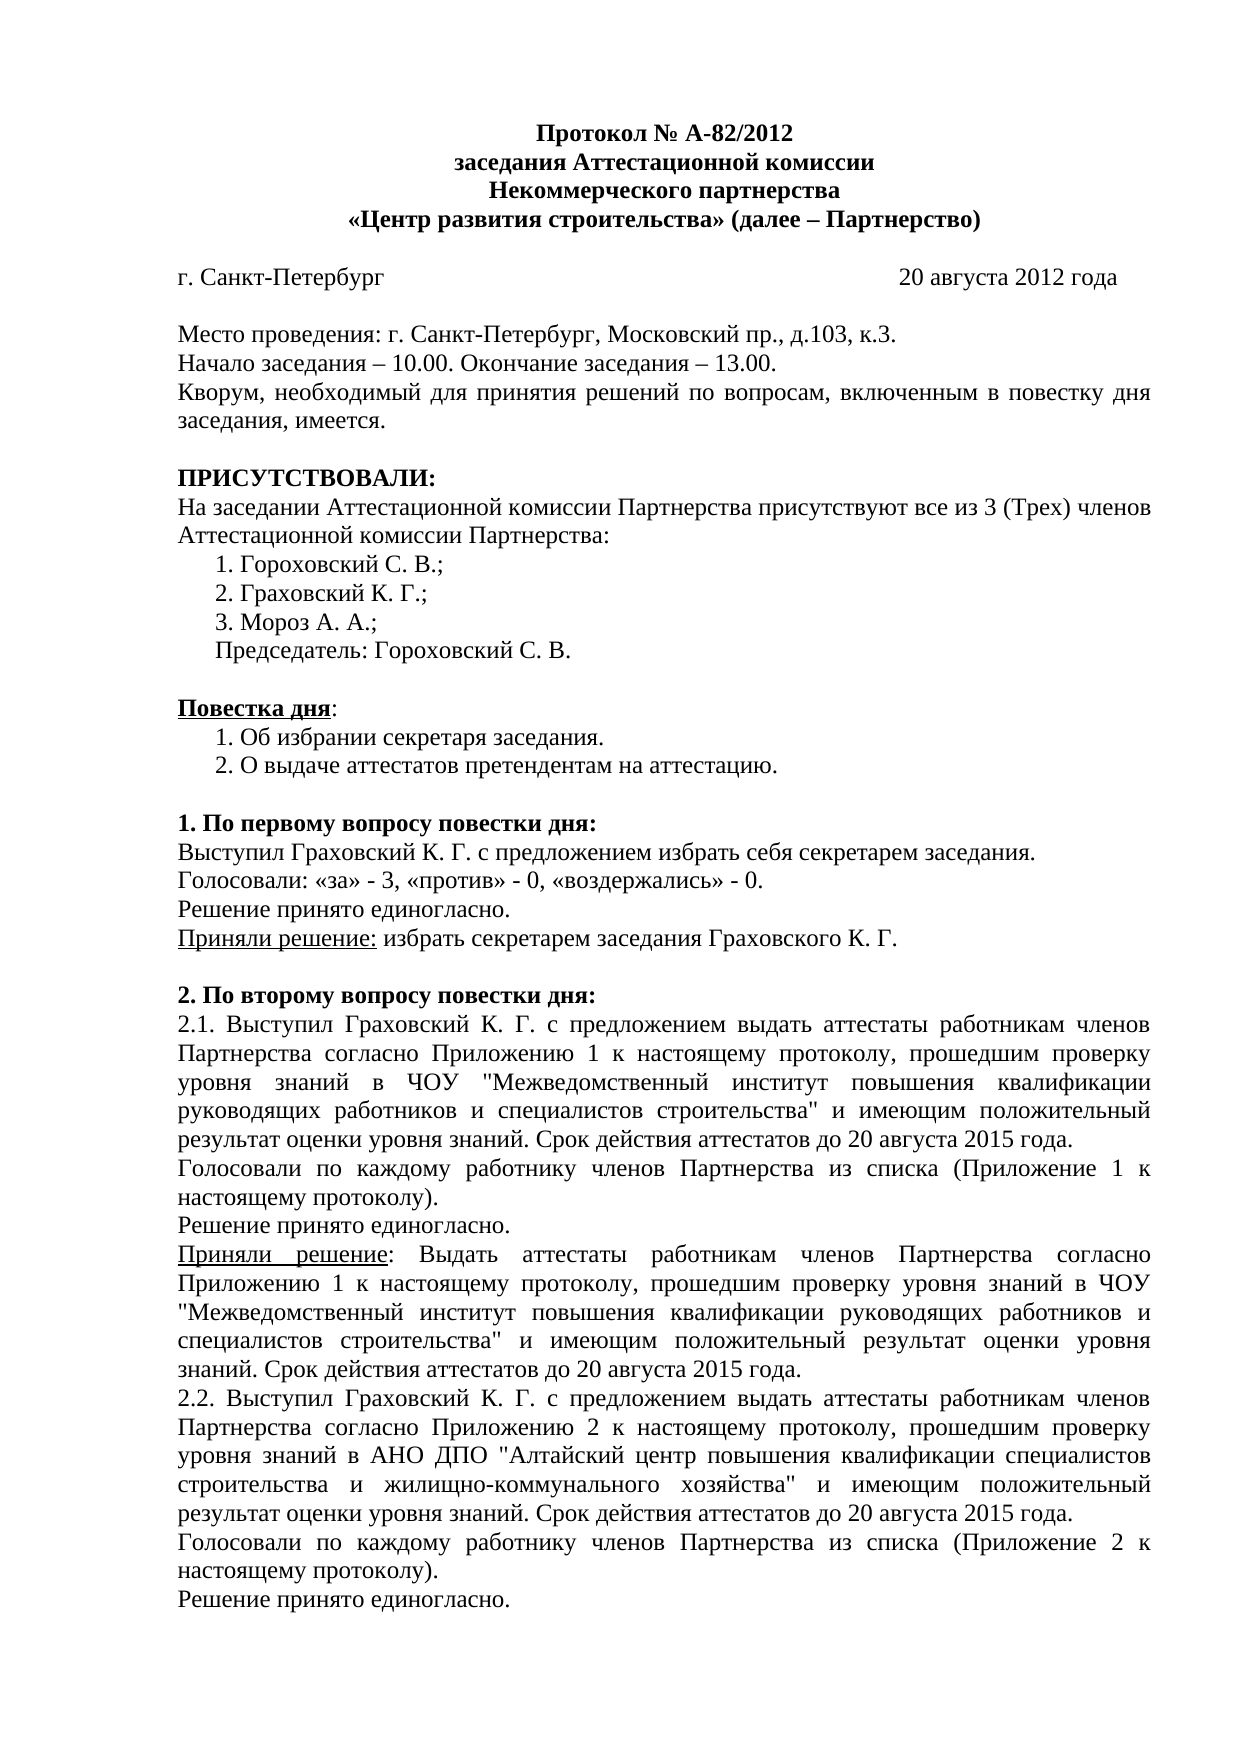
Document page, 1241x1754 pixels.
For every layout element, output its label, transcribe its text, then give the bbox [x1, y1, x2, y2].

text 2. По второму вопросу повестки дня: [177, 981, 1152, 1009]
text Голосовали по каждому работнику членов Партнерства из списка (Приложение 1 к настоящему протоколу). [177, 1153, 1152, 1211]
text Решение принято единогласно. [177, 894, 1152, 923]
text Приняли решение: избрать секретарем заседания Граховского К. Г. [177, 923, 1152, 952]
text Председатель: Гороховский С. В. [215, 636, 1152, 664]
text Место проведения: г. Санкт-Петербург, Московский пр., д.103, к.3. [177, 319, 1152, 348]
text Протокол № А-82/2012 [177, 118, 1152, 147]
text На заседании Аттестационной комиссии Партнерства присутствуют все из 3 (Трех) членов Аттестационной комиссии Партнерства: [177, 492, 1152, 549]
text ПРИСУТСТВОВАЛИ: [177, 463, 1152, 492]
text 2.2. Выступил Граховский К. Г. с предложением выдать аттестаты работникам членов Партнерства согласно Приложению 2 к настоящему протоколу, прошедшим проверку уровня знаний в АНО ДПО "Алтайский центр повышения квалификации специалистов строительства и жилищно-коммунального хозяйства" и имеющим положительный результат оценки уровня знаний. Срок действия аттестатов до 20 августа 2015 года. [177, 1383, 1152, 1527]
text 1. Об избрании секретаря заседания. [215, 722, 1152, 751]
text Кворум, необходимый для принятия решений по вопросам, включенным в повестку дня заседания, имеется. [177, 377, 1152, 434]
text 2. О выдаче аттестатов претендентам на аттестацию. [215, 751, 1152, 779]
text Решение принято единогласно. [177, 1211, 1152, 1239]
text 2.1. Выступил Граховский К. Г. с предложением выдать аттестаты работникам членов Партнерства согласно Приложению 1 к настоящему протоколу, прошедшим проверку уровня знаний в ЧОУ "Межведомственный институт повышения квалификации руководящих работников и специалистов строительства" и имеющим положительный результат оценки уровня знаний. Срок действия аттестатов до 20 августа 2015 года. [177, 1009, 1152, 1153]
text 1. По первому вопросу повестки дня: [177, 808, 1152, 837]
text Некоммерческого партнерства [177, 176, 1152, 204]
text 3. Мороз А. А.; [215, 607, 1152, 636]
text 2. Граховский К. Г.; [215, 578, 1152, 607]
text заседания Аттестационной комиссии [177, 147, 1152, 176]
text Голосовали по каждому работнику членов Партнерства из списка (Приложение 2 к настоящему протоколу). [177, 1527, 1152, 1584]
text Решение принято единогласно. [177, 1584, 1152, 1613]
text «Центр развития строительства» (далее – Партнерство) [177, 204, 1152, 233]
text Выступил Граховский К. Г. с предложением избрать себя секретарем заседания. [177, 837, 1152, 866]
text Начало заседания – 10.00. Окончание заседания – 13.00. [177, 348, 1152, 377]
text 1. Гороховский С. В.; [215, 549, 1152, 578]
text Голосовали: «за» - 3, «против» - 0, «воздержались» - 0. [177, 866, 1152, 894]
text г. Санкт-Петербург 20 августа 2012 года [177, 262, 1152, 291]
text Приняли решение: Выдать аттестаты работникам членов Партнерства согласно Приложению 1 к настоящему протоколу, прошедшим проверку уровня знаний в ЧОУ "Межведомственный институт повышения квалификации руководящих работников и специалистов строительства" и имеющим положительный результат оценки уровня знаний. Срок действия аттестатов до 20 августа 2015 года. [177, 1239, 1152, 1383]
text Повестка дня: [177, 693, 1152, 722]
